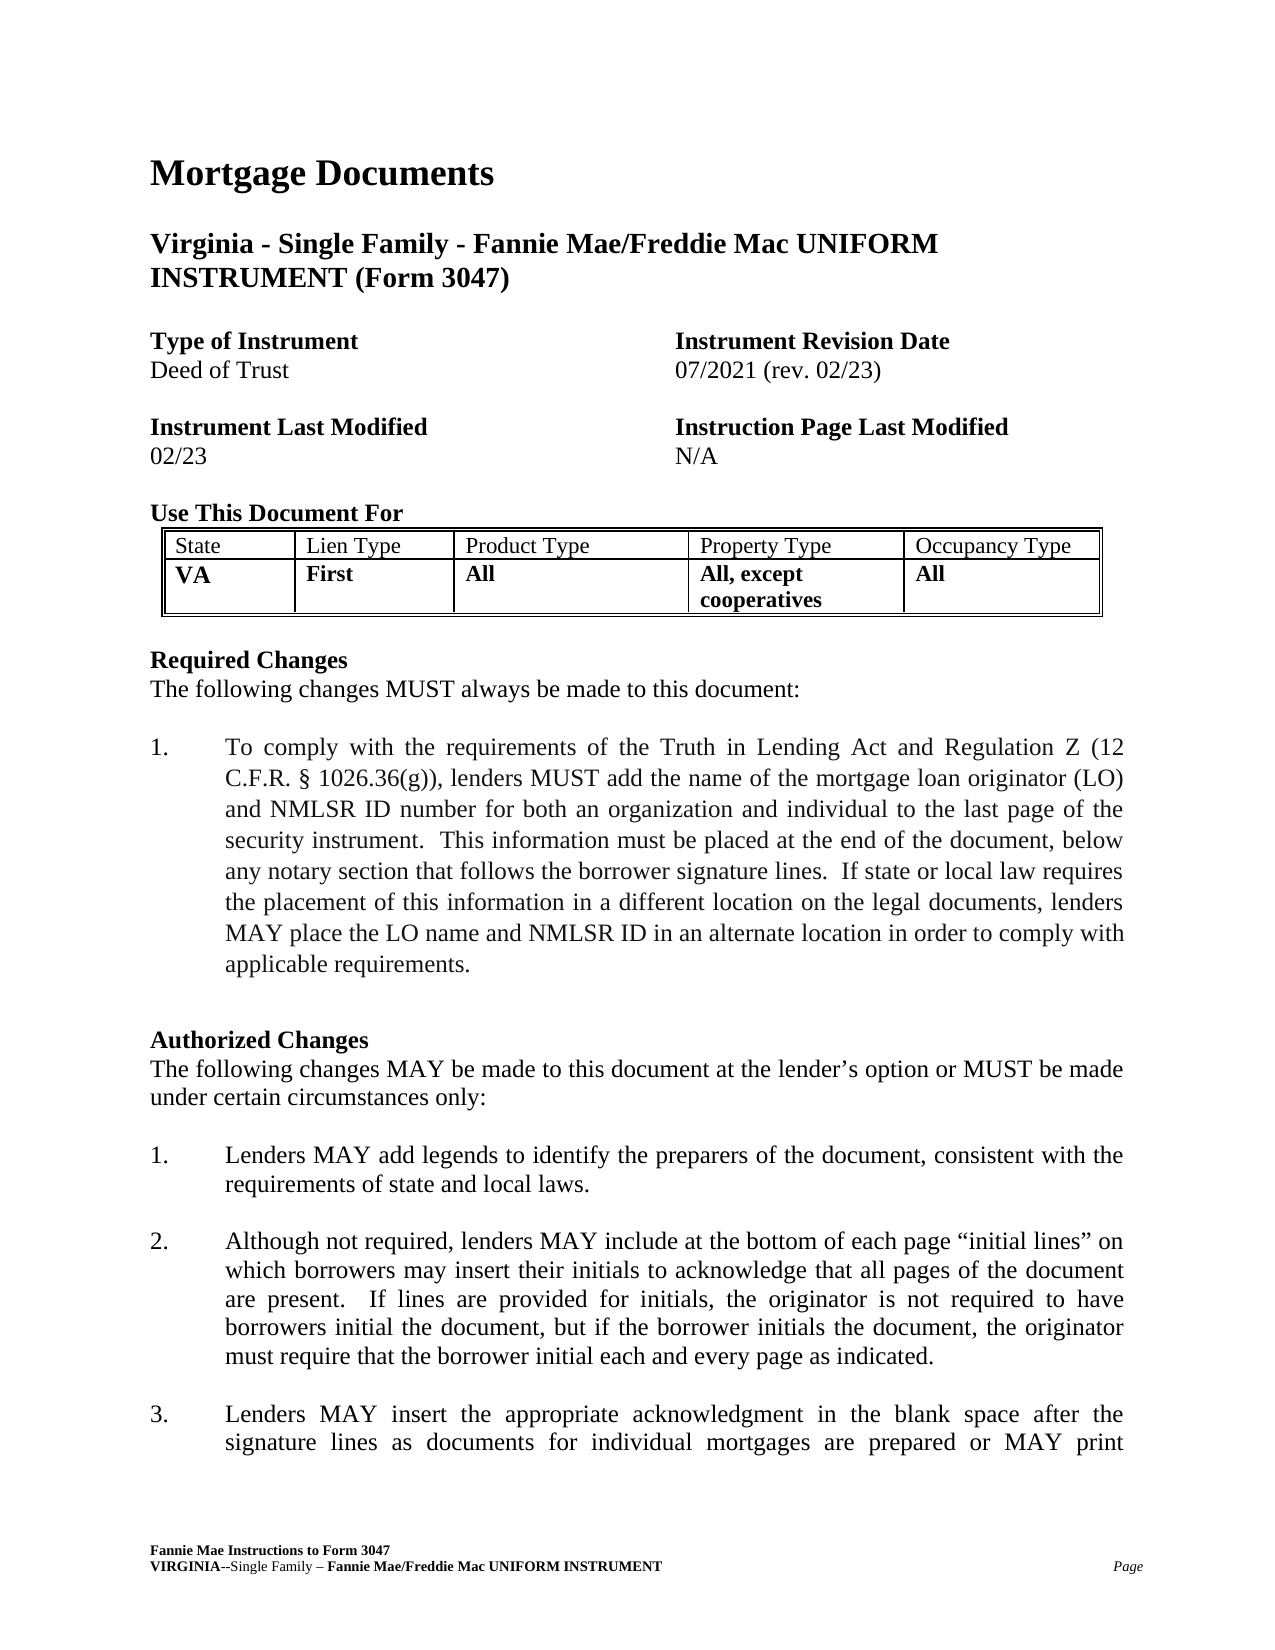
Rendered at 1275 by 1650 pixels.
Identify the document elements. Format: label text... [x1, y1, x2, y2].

text The following changes be made to this document at the lender’s option or MUST be made under certain circumstances only: [150, 1054, 1125, 1111]
table_cell All, except cooperatives [689, 560, 903, 612]
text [150, 1399, 1125, 1456]
table_header Lien Type [296, 532, 453, 558]
text Authorized Changes [150, 1025, 1125, 1054]
table_cell All [905, 560, 1099, 612]
list To comply with the requirements of the Truth in Lending Act and Regulation Z (12 C.F.R. § 1026.36(g)), lenders MUST add the name of the mortgage loan originator (LO) and NMLSR ID number for both an organization and individual to the last page of the security instrument. This information must be placed at the end of the document, below any notary section that follows the borrower signature lines. If state or local law requires the placement of this information in a different location on the legal documents, lenders MAY place the LO name and NMLSR ID in an alternate location in order to comply with applicable requirements. [150, 732, 1125, 978]
text The following changes MUST always be made to this document: [150, 674, 1125, 703]
table_cell VA [166, 560, 294, 612]
table_cell All [455, 560, 688, 612]
text Type of Instrument Instrument Revision Date [150, 326, 1125, 355]
text Mortgage Documents [150, 150, 1125, 193]
table_header Product Type [455, 532, 688, 558]
text Required Changes [150, 645, 1125, 674]
text 2. Although not required, lenders include at the bottom of each page “initial lines” on which borrowers may insert their initials to acknowledge that all pages of the document are present. If lines are provided for initials, the originator is not required to have borrowers initial the document, but if the borrower initials the document, the originator must require that the borrower initial each and every page as indicated. [150, 1226, 1125, 1370]
table_header Occupancy Type [905, 532, 1099, 558]
text Instrument Last Modified Instruction Page Last Modified [150, 412, 1125, 441]
text 1. Lenders add legends to identify the preparers of the document, consistent with the requirements of state and local laws. [150, 1140, 1125, 1197]
text 02/23 N/A [150, 441, 1125, 469]
table_header State [166, 532, 294, 558]
text Virginia - Single Family - Fannie Mae/Freddie Mac UNIFORM INSTRUMENT (Form 3047) [150, 226, 1125, 293]
text Use This Document For [150, 498, 1125, 527]
text Deed of Trust 07/2021 (rev. 02/23) [150, 355, 1125, 384]
table_cell First [296, 560, 453, 612]
table_header Property Type [689, 532, 903, 558]
